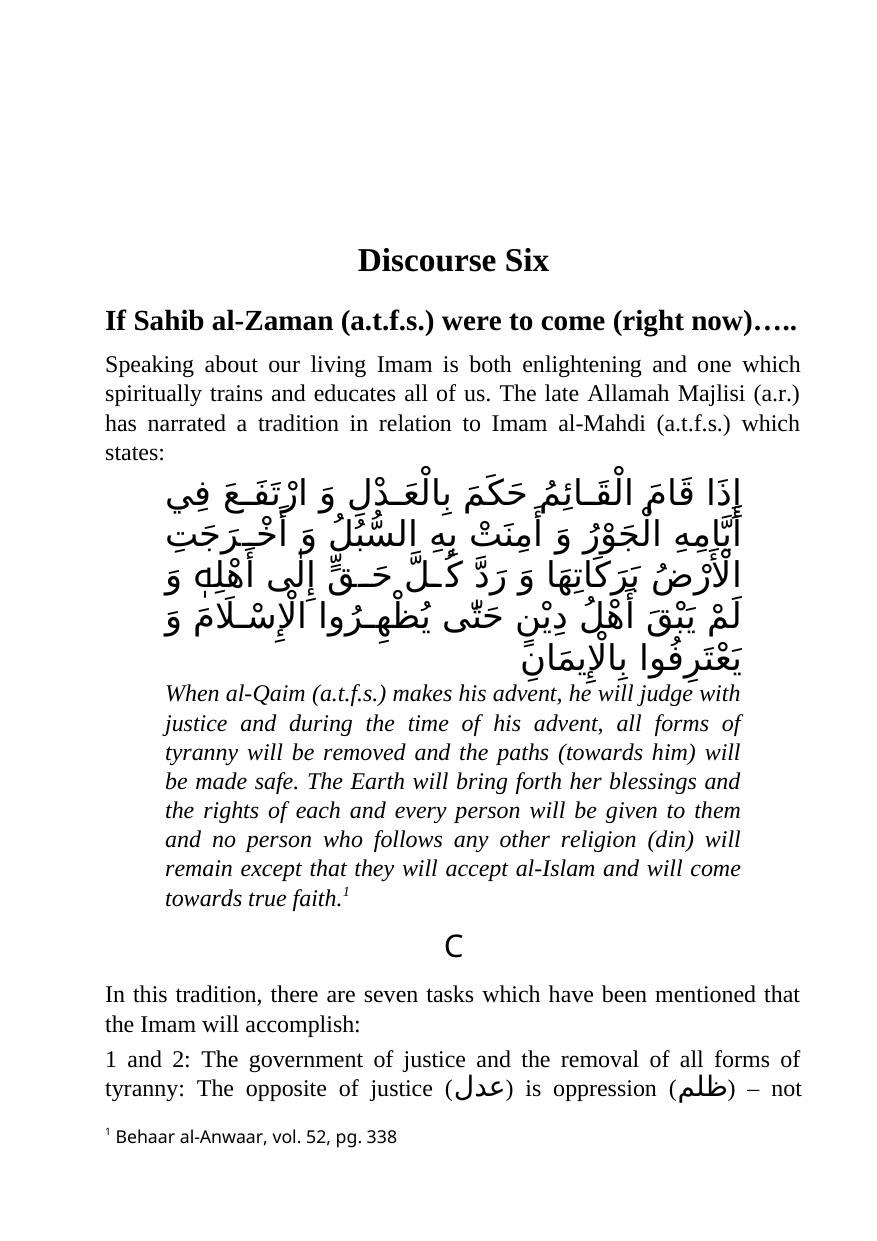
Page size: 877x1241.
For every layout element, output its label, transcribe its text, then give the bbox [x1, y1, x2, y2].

text C [105, 924, 802, 967]
text Speaking about our living Imam is both enlightening and one which spiritually trains and educates all of us. The late Allamah Majlisi (a.r.) has narrated a tradition in relation to Imam al-Mahdi (a.t.f.s.) which states: [105, 349, 802, 466]
text إِذَا قَامَ الْقَائِمُ حَكَمَ بِالْعَدْلِ وَ ارْتَفَعَ فِي أَيَّامِهِ الْجَوْرُ وَ أَمِنَتْ بِهِ السُّبُلُ وَ أَخْرَجَتِ الْأَرْضُ بَرَكَاتِهَا وَ رَدَّ كُلَّ حَقٍّ إِلٰى أَهْلِهٖ وَ لَمْ يَبْقَ أَهْلُ دِيْنٍ حَتّٰى يُظْهِرُوا الْإِسْلَامَ وَ يَعْتَرِفُوا بِالْإِيمَانِ‏ [165, 472, 742, 678]
subtitle If Sahib al-Zaman (a.t.f.s.) were to come (right now)….. [105, 303, 802, 337]
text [105, 1044, 802, 1102]
text When al-Qaim (a.t.f.s.) makes his advent, he will judge with justice and during the time of his advent, all forms of tyranny will be removed and the paths (towards him) will be made safe. The Earth will bring forth her blessings and the rights of each and every person will be given to them and no person who follows any other religion (din) will remain except that they will accept al-Islam and will come towards true faith. [165, 678, 742, 912]
subtitle Discourse Six [105, 240, 802, 278]
text In this tradition, there are seven tasks which have been mentioned that the Imam will accomplish: [105, 979, 802, 1038]
